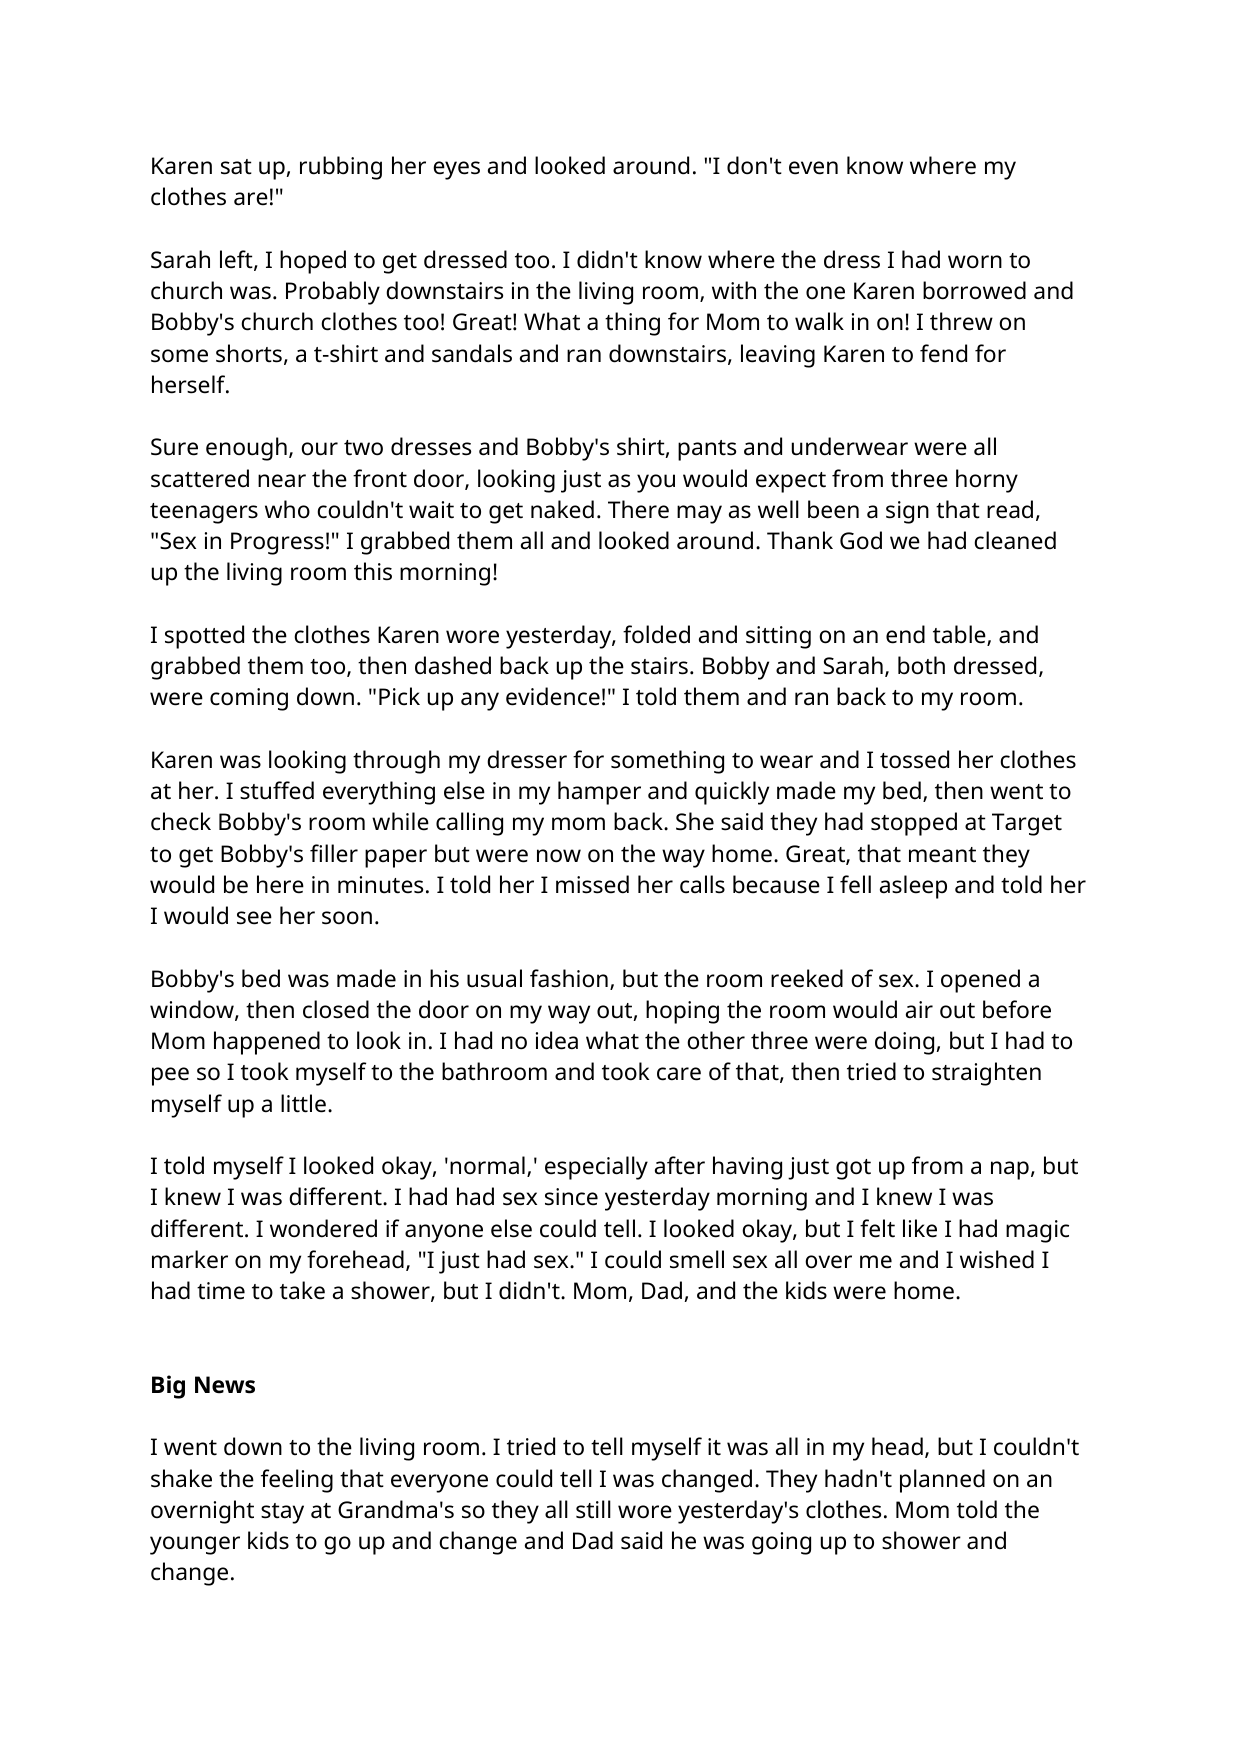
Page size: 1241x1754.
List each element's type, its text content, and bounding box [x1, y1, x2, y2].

text Karen was looking through my dresser for something to wear and I tossed her clothes at her. I stuffed everything else in my hamper and quickly made my bed, then went to check Bobby's room while calling my mom back. She said they had stopped at Target to get Bobby's filler paper but were now on the way home. Great, that meant they would be here in minutes. I told her I missed her calls because I fell asleep and told her I would see her soon. [150, 744, 1090, 931]
text Bobby's bed was made in his usual fashion, but the room reeked of sex. I opened a window, then closed the door on my way out, hoping the room would air out before Mom happened to look in. I had no idea what the other three were doing, but I had to pee so I took myself to the bathroom and took care of that, then tried to straighten myself up a little. [150, 962, 1090, 1119]
text Sure enough, our two dresses and Bobby's shirt, pants and underwear were all scattered near the front door, looking just as you would expect from three horny teenagers who couldn't wait to get naked. There may as well been a sign that read, "Sex in Progress!" I grabbed them all and looked around. Thank God we had cleaned up the living room this morning! [150, 431, 1090, 587]
text I went down to the living room. I tried to tell myself it was all in my head, but I couldn't shake the feeling that everyone could tell I was changed. They hadn't planned on an overnight stay at Grandma's so they all still wore yesterday's clothes. Mom told the younger kids to go up and change and Dad said he was going up to shower and change. [150, 1431, 1090, 1587]
text Big News [150, 1369, 1090, 1400]
text Sarah left, I hoped to get dressed too. I didn't know where the dress I had worn to church was. Probably downstairs in the living room, with the one Karen borrowed and Bobby's church clothes too! Great! What a thing for Mom to walk in on! I threw on some shorts, a t-shirt and sandals and ran downstairs, leaving Karen to fend for herself. [150, 244, 1090, 400]
text Karen sat up, rubbing her eyes and looked around. "I don't even know where my clothes are!" [150, 150, 1090, 212]
text I spotted the clothes Karen wore yesterday, folded and sitting on an end table, and grabbed them too, then dashed back up the stairs. Bobby and Sarah, both dressed, were coming down. "Pick up any evidence!" I told them and ran back to my room. [150, 619, 1090, 712]
text I told myself I looked okay, 'normal,' especially after having just got up from a nap, but I knew I was different. I had had sex since yesterday morning and I knew I was different. I wondered if anyone else could tell. I looked okay, but I felt like I had magic marker on my forehead, "I just had sex." I could smell sex all over me and I wished I had time to take a shower, but I didn't. Mom, Dad, and the kids were home. [150, 1150, 1090, 1306]
